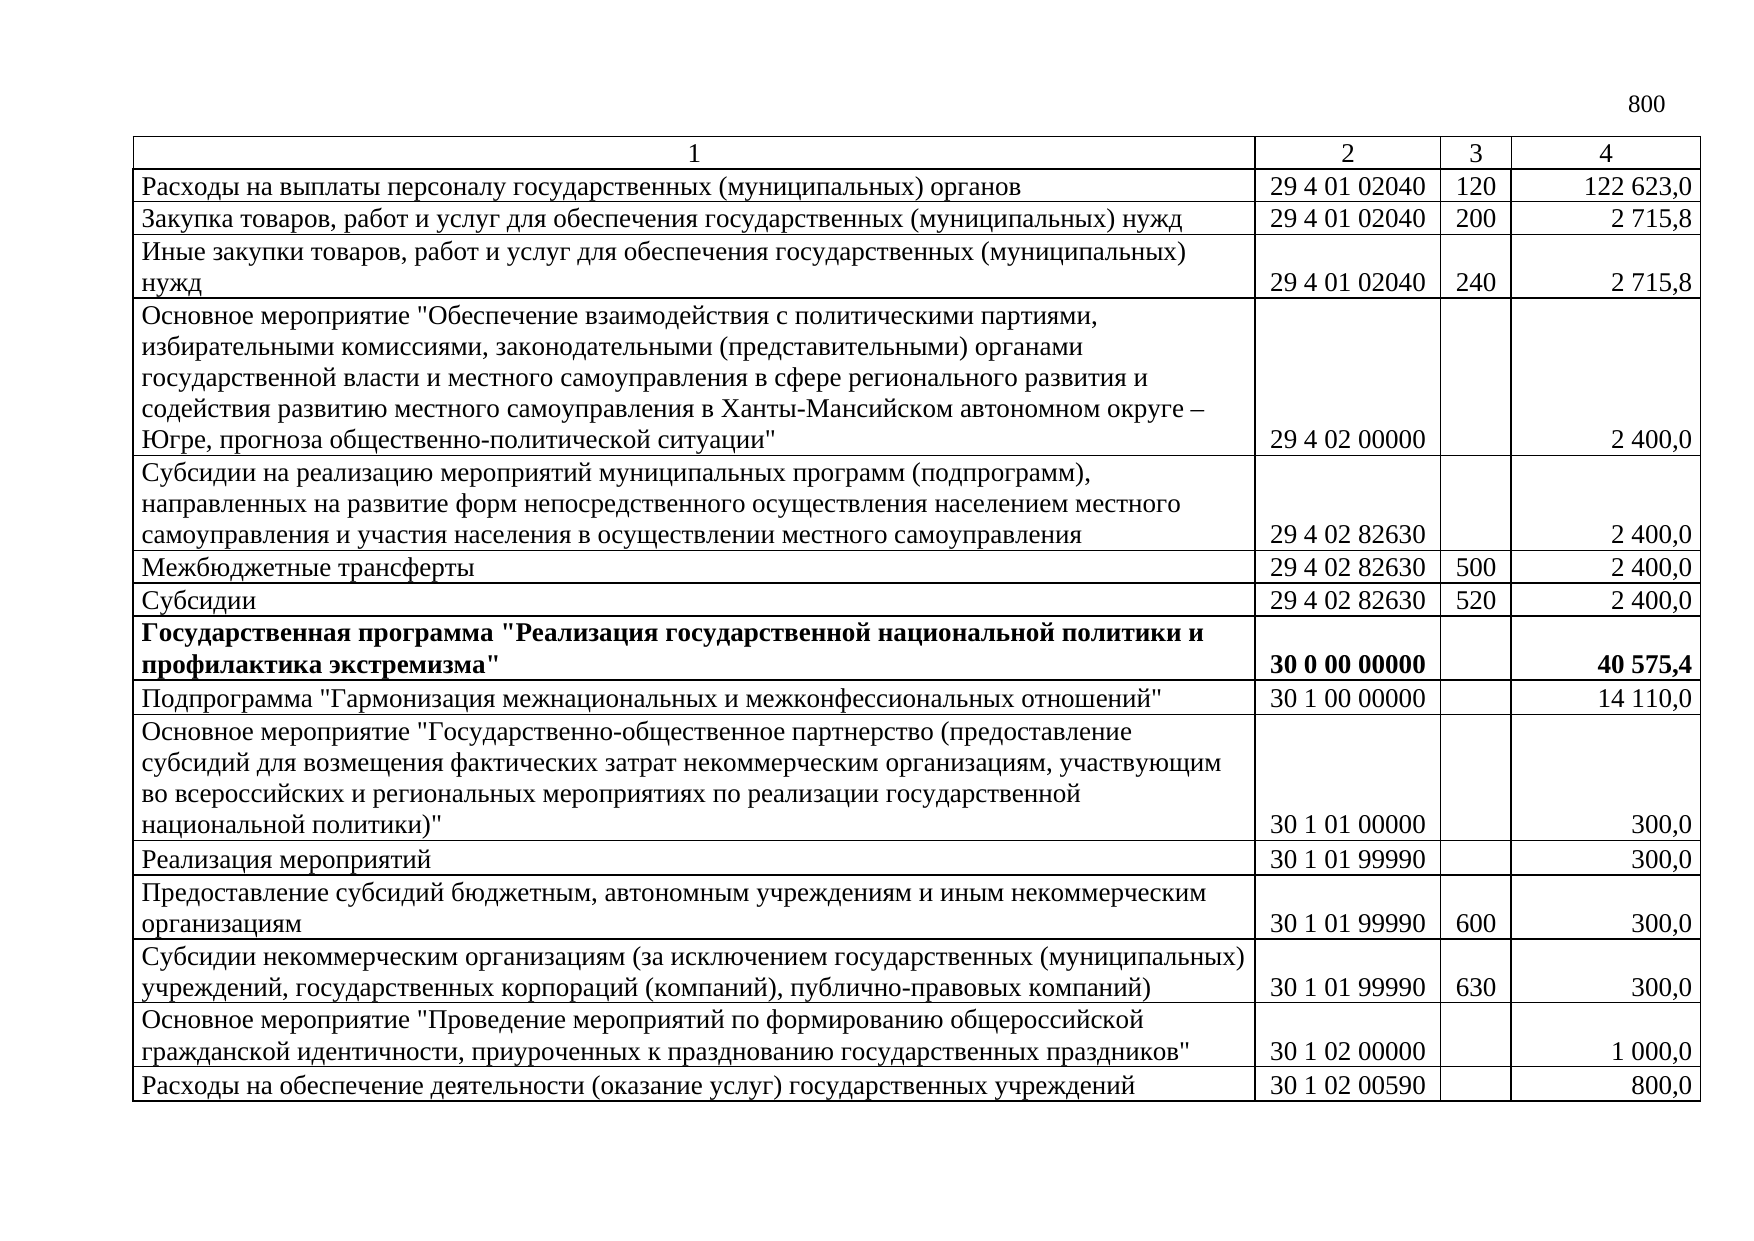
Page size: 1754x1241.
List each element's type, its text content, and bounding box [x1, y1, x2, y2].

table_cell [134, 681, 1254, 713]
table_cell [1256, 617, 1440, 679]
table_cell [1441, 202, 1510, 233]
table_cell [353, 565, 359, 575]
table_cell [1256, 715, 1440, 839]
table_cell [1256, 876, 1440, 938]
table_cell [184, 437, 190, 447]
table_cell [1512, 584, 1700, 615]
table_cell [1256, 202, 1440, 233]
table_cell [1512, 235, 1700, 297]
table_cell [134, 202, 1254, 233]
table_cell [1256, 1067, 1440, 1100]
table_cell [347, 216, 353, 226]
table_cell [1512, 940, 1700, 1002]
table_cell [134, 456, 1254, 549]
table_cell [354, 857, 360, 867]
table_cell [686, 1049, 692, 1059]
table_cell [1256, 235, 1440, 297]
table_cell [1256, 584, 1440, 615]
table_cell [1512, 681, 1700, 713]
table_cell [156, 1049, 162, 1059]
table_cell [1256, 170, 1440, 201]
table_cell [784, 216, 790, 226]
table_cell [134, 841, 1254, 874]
table_header 1 [134, 137, 1254, 168]
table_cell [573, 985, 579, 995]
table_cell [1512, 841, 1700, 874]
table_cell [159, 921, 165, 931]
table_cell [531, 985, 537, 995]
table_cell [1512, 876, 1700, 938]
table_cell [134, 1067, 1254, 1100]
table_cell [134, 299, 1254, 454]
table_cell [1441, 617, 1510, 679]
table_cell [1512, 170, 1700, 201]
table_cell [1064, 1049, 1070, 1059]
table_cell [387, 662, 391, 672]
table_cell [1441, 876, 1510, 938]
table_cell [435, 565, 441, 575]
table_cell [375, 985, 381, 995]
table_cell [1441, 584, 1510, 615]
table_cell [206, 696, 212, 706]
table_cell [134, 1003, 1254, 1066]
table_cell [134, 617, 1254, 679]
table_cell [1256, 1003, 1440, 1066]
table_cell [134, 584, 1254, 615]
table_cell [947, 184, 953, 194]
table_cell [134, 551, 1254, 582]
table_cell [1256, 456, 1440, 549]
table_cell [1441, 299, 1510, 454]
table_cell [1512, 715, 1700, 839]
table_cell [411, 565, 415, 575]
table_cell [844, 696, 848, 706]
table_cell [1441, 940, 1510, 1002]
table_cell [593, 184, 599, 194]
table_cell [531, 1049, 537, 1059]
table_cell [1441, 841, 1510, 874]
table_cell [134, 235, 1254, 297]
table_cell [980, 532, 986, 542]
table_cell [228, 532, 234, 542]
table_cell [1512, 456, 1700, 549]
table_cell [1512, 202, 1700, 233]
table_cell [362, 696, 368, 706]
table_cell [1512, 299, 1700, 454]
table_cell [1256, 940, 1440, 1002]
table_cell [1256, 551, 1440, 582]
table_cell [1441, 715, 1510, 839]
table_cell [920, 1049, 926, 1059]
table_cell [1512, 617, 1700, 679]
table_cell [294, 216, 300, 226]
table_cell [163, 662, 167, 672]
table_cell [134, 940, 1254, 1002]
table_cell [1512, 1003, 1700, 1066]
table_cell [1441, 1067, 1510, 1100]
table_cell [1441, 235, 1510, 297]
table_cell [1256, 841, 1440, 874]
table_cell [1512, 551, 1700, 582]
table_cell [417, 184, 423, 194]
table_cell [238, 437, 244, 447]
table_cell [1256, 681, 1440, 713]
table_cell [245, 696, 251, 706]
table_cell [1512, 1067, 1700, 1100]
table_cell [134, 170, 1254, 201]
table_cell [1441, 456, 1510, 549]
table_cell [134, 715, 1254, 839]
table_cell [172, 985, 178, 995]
table_header 3 [1441, 137, 1511, 168]
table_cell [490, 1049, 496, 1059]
table_header 4 [1512, 137, 1700, 168]
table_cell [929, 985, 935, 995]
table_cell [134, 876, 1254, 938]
table_header 2 [1256, 137, 1440, 168]
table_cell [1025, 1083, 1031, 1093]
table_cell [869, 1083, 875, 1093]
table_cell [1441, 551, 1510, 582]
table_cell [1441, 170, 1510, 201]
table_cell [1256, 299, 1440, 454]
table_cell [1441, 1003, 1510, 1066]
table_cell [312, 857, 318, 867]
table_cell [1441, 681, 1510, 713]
